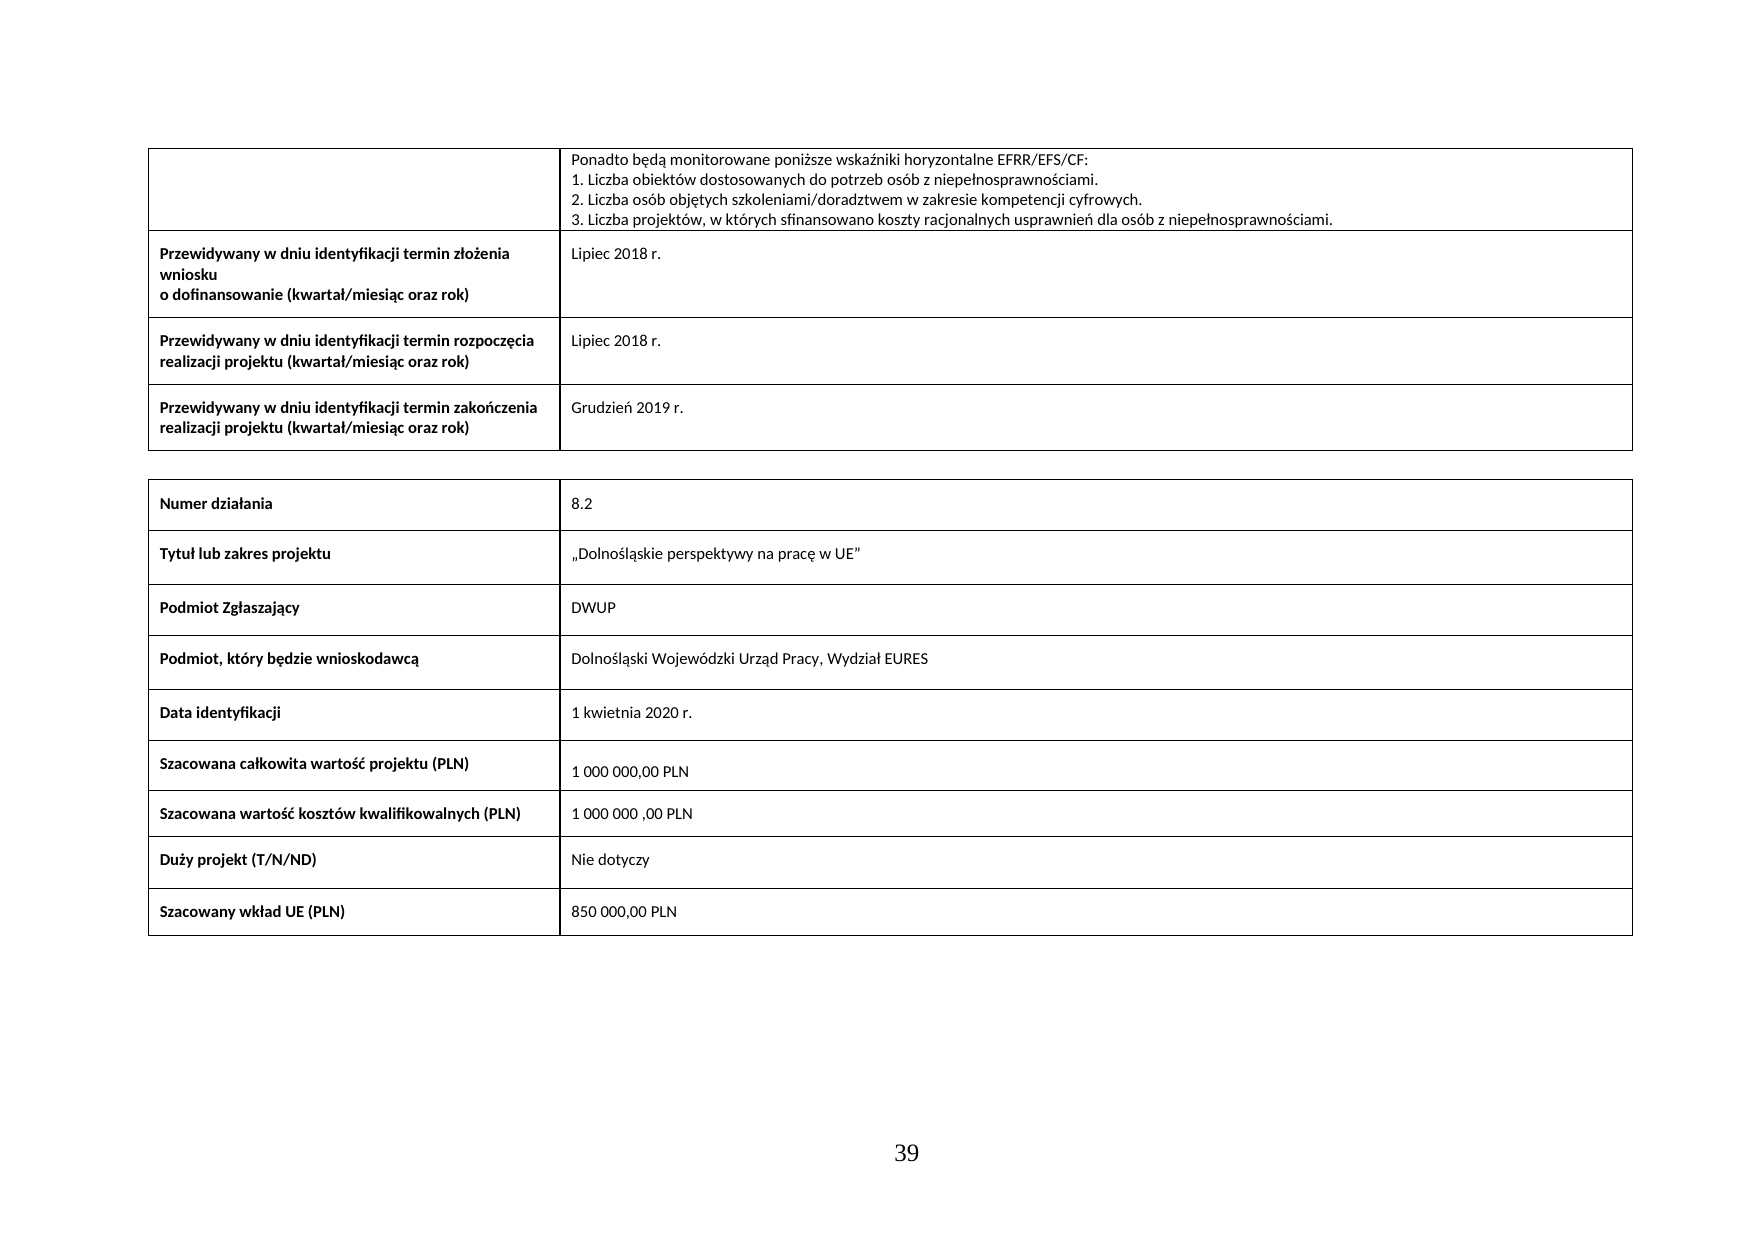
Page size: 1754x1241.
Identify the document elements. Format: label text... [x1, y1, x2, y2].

table_cell Szacowany wkład UE (PLN) [149, 889, 559, 934]
table_cell Data identyfikacji [149, 690, 559, 739]
table_cell 1 000 000,00 PLN [561, 741, 1632, 790]
table_cell Przewidywany w dniu identyfikacji termin złożenia wniosku o dofinansowanie (kwartał/miesiąc oraz rok) [149, 231, 559, 317]
table_header Numer działania [149, 480, 559, 530]
table_cell 1 kwietnia 2020 r. [561, 690, 1632, 739]
table_cell Lipiec 2018 r. [561, 231, 1632, 317]
table_cell Przewidywany w dniu identyfikacji termin zakończenia realizacji projektu (kwartał/miesiąc oraz rok) [149, 385, 559, 450]
table_cell Nie dotyczy [561, 837, 1632, 888]
table_cell 850 000,00 PLN [561, 889, 1632, 934]
table_cell Podmiot Zgłaszający [149, 585, 559, 634]
table_cell DWUP [561, 585, 1632, 634]
table_cell Dolnośląski Wojewódzki Urząd Pracy, Wydział EURES [561, 636, 1632, 689]
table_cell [561, 149, 1632, 230]
table_cell Przewidywany w dniu identyfikacji termin rozpoczęcia realizacji projektu (kwartał/miesiąc oraz rok) [149, 318, 559, 384]
table_header 8.2 [561, 480, 1632, 530]
table_cell Szacowana wartość kosztów kwalifikowalnych (PLN) [149, 791, 559, 836]
table_cell Podmiot, który będzie wnioskodawcą [149, 636, 559, 689]
table_cell Lipiec 2018 r. [561, 318, 1632, 384]
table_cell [149, 149, 559, 230]
table_cell 1 000 000 ,00 PLN [561, 791, 1632, 836]
table_cell „Dolnośląskie perspektywy na pracę w UE” [561, 531, 1632, 584]
table_cell Tytuł lub zakres projektu [149, 531, 559, 584]
table_cell Szacowana całkowita wartość projektu (PLN) [149, 741, 559, 790]
table_cell Duży projekt (T/N/ND) [149, 837, 559, 888]
table_cell Grudzień 2019 r. [561, 385, 1632, 450]
